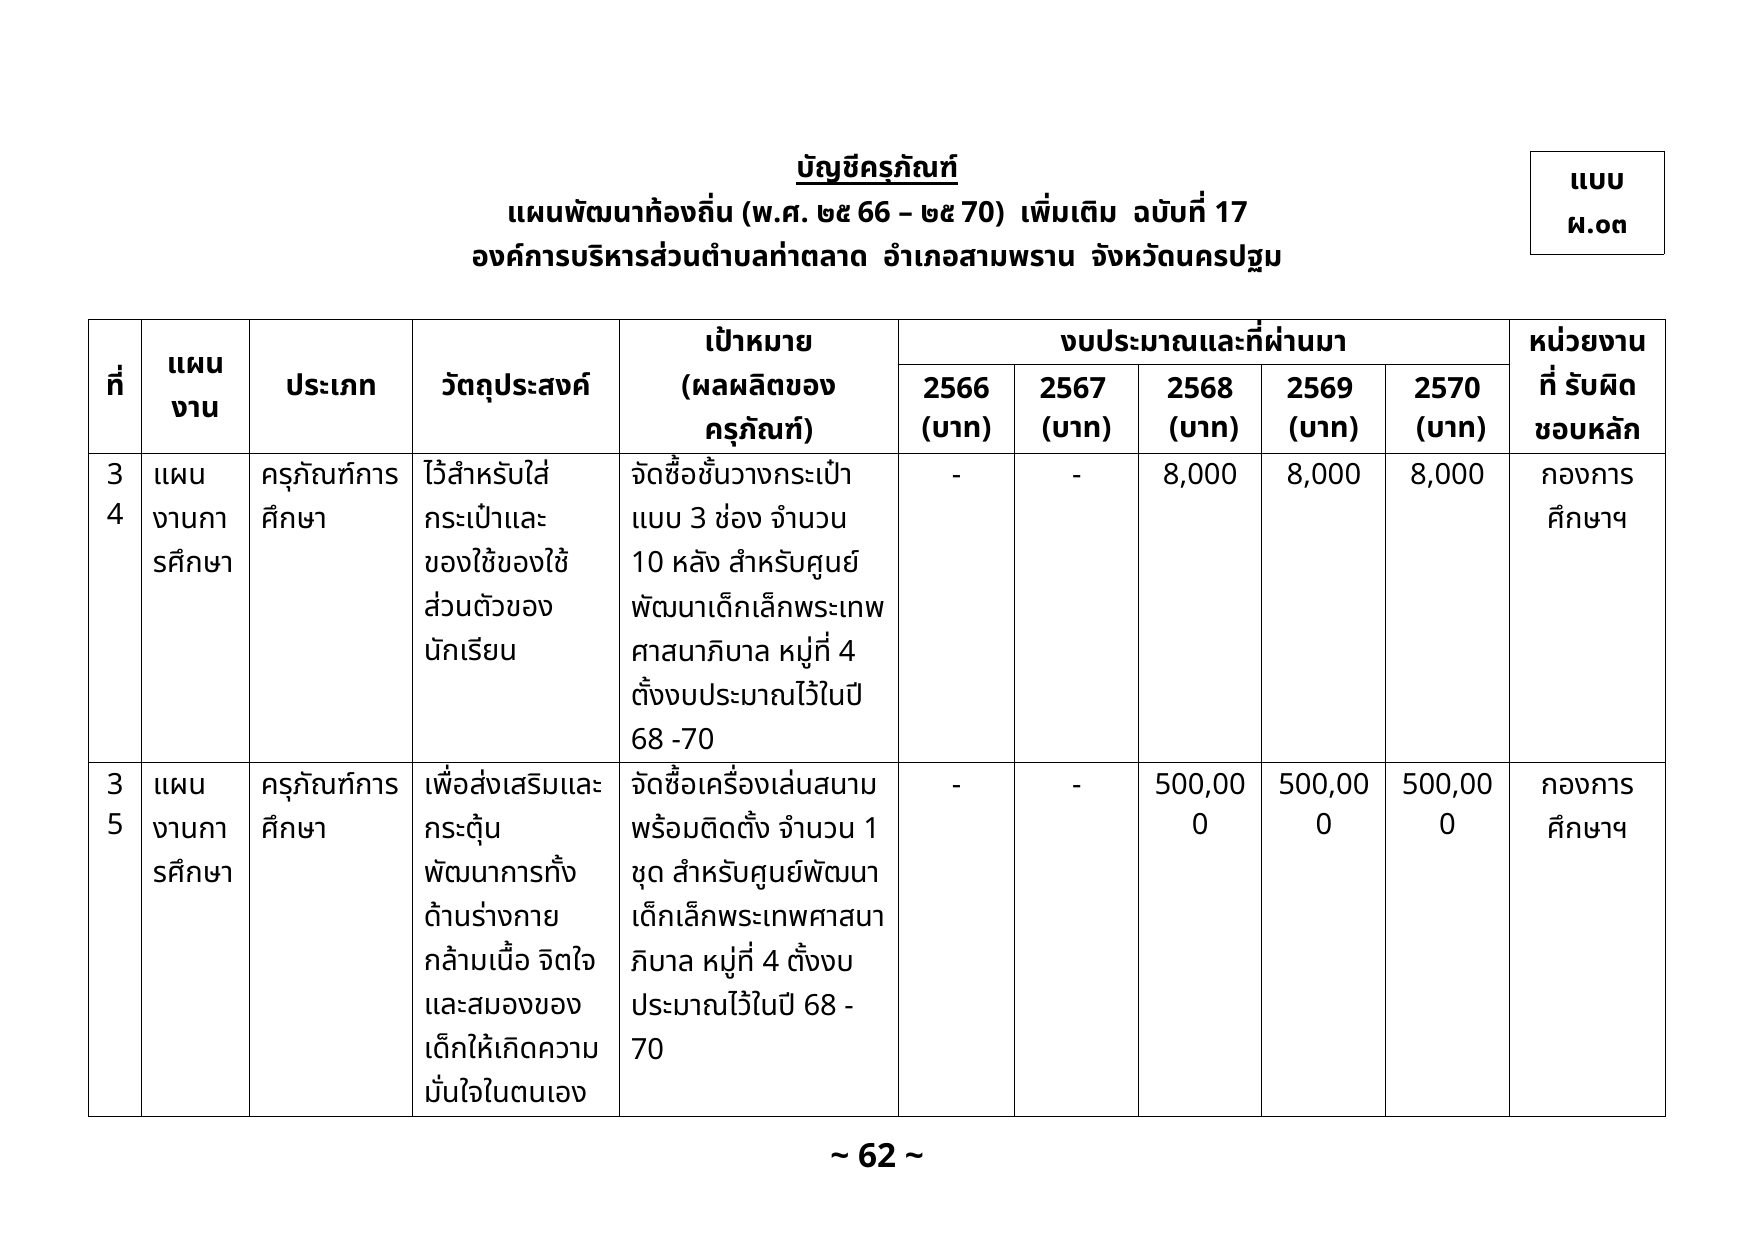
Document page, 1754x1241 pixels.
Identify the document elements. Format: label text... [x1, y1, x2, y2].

table_cell ครุภัณฑ์การศึกษา [250, 454, 412, 762]
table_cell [620, 763, 898, 1116]
table_cell ครุภัณฑ์การศึกษา [250, 763, 412, 1116]
table_header ประเภท [250, 320, 412, 453]
table_cell กองการศึกษาฯ [1510, 454, 1665, 762]
table_cell 2570 (บาท) [1386, 365, 1509, 453]
title บัญชีครุภัณฑ์ [150, 147, 1604, 191]
table_cell จัดซื้อชั้นวางกระเป๋าแบบ 3 ช่อง จำนวน 10 หลัง สำหรับศูนย์พัฒนาเด็กเล็กพระเทพศาสนาภิบาล หมู่ที่ 4 ตั้งงบประมาณไว้ในปี 68 -70 [620, 454, 898, 762]
text องค์การบริหารส่วนตำบลท่าตลาด อำเภอสามพราน จังหวัดนครปฐม [150, 235, 1604, 279]
table_cell - [1015, 763, 1138, 1116]
table_cell แผนงานการศึกษา [142, 454, 249, 762]
table_cell 2569 (บาท) [1262, 365, 1385, 453]
table_cell - [899, 763, 1014, 1116]
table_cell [413, 763, 619, 1116]
table_cell 500,000 [1386, 763, 1509, 1116]
table_header เป้าหมาย (ผลผลิตของครุภัณฑ์) [620, 320, 898, 453]
table_cell 500,000 [1139, 763, 1261, 1116]
table_cell แผนงานการศึกษา [142, 763, 249, 1116]
table_header หน่วยงานที่ รับผิดชอบหลัก [1510, 320, 1665, 453]
table_cell กองการศึกษาฯ [1510, 763, 1665, 1116]
table_cell - [899, 454, 1014, 762]
table_cell 35 [89, 763, 141, 1116]
table_cell 2568 (บาท) [1139, 365, 1261, 453]
table_cell 2567 (บาท) [1015, 365, 1138, 453]
table_cell 34 [89, 454, 141, 762]
table_cell 500,000 [1262, 763, 1385, 1116]
table_header งบประมาณและที่ผ่านมา [899, 320, 1509, 364]
table_header วัตถุประสงค์ [413, 320, 619, 453]
text แผนพัฒนาท้องถิ่น (พ.ศ. ๒๕66 – ๒๕70) เพิ่มเติม ฉบับที่ 17 [150, 191, 1530, 235]
table_header แผนงาน [142, 320, 249, 453]
table_cell 2566 (บาท) [899, 365, 1014, 453]
table_cell ไว้สำหรับใส่กระเป๋าและของใช้ของใช้ส่วนตัวของนักเรียน [413, 454, 619, 762]
table_cell - [1015, 454, 1138, 762]
table_cell 8,000 [1262, 454, 1385, 762]
table_cell 8,000 [1386, 454, 1509, 762]
table_header ที่ [89, 320, 141, 453]
table_cell 8,000 [1139, 454, 1261, 762]
